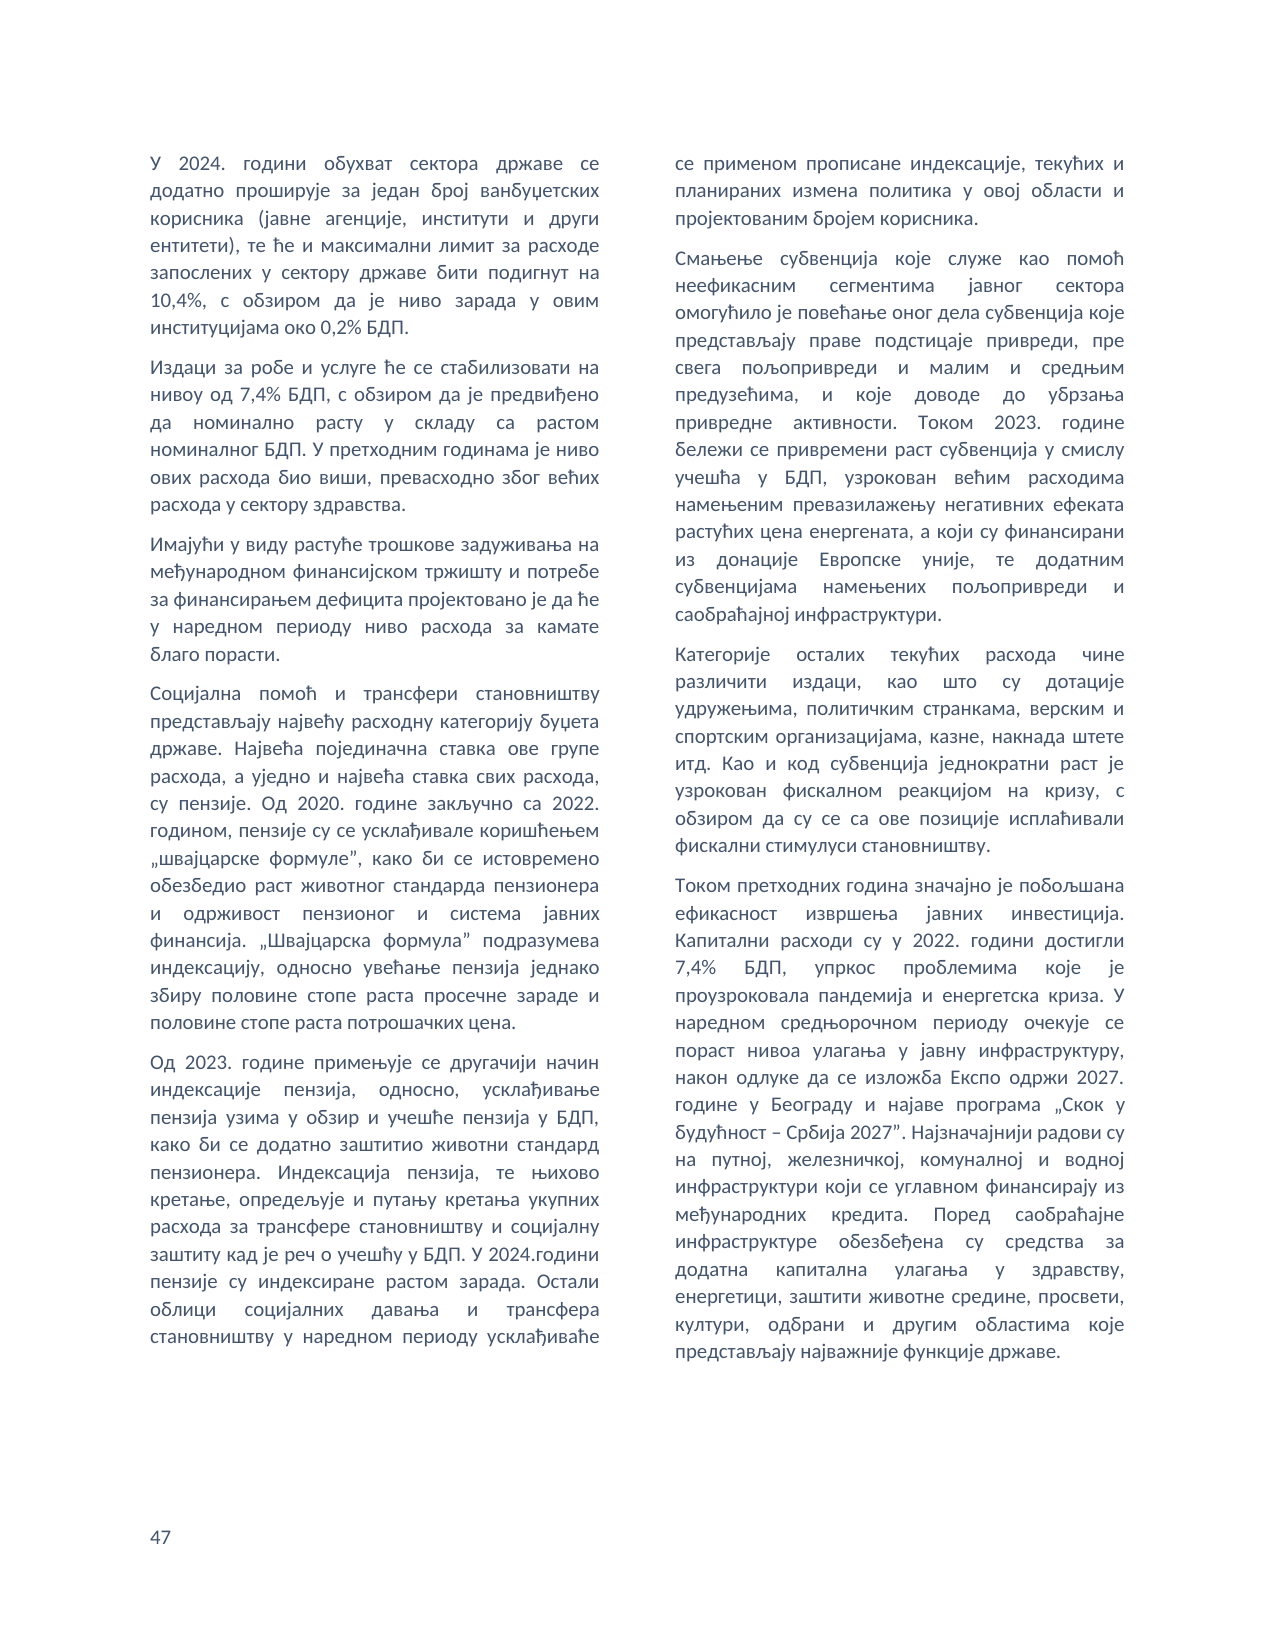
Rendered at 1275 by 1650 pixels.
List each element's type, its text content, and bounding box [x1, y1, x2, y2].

text Смањење субвенција које служе као помоћ неефикасним сегментима јавног сектора омогућило је повећање оног дела субвенција које представљају праве подстицаје привреди, пре свега пољопривреди и малим и средњим предузећима, и које доводе до убрзања привредне активности. Током 2023. године бележи се привремени раст субвенција у смислу учешћа у БДП, узрокован већим расходима намењеним превазилажењу негативних ефеката растућих цена енергената, а који су финансирани из донације Европске уније, те додатним субвенцијама намењених пољопривреди и саобраћајној инфраструктури. [675, 245, 1125, 626]
text У 2024. години обухват сектора државе се додатно проширује за један број ванбуџетских корисника (јавнe агенцијe, институти и други ентитети), те ће и максимални лимит за расходе запослених у сектору државе бити подигнут на 10,4%, с обзиром да је ниво зарада у овим институцијама око 0,2% БДП. [150, 150, 600, 340]
text Имајући у виду растуће трошкове задуживања на међународном финансијском тржишту и потребе за финансирањем дефицита пројектовано је да ће у наредном периоду ниво расхода за камате благо порасти. [150, 531, 600, 666]
text Издаци за робе и услуге ће се стабилизовати на нивоу од 7,4% БДП, с обзиром да је предвиђено да номинално расту у складу са растом номиналног БДП. У претходним годинама је ниво ових расхода био виши, превасходно због већих расхода у сектору здравства. [150, 354, 600, 517]
text Током претходних година значајно је побољшана ефикасност извршења јавних инвестиција. Капитални расходи су у 2022. години достигли 7,4% БДП, упркос проблемима које је проузроковала пандемија и енергетска криза. У наредном средњорочном периоду очекује се пораст нивоа улагања у јавну инфраструктуру, након одлуке да се изложба Експо одржи 2027. године у Београду и најаве програма „Скок у будућност – Србија 2027”. Најзначајнији радови су на путној, железничкој, комуналној и водној инфраструктури који се углавном финансирају из међународних кредита. Поред саобраћајне инфраструктуре обезбеђена су средства за додатна капитална улагања у здравству, енергетици, заштити животне средине, просвети, култури, одбрани и другим областима које представљају најважније функције државе. [675, 872, 1125, 1363]
text Категорије осталих текућих расхода чине различити издаци, као што су дотације удружењима, политичким странкама, верским и спортским организацијама, казне, накнада штете итд. Као и код субвенција једнократни раст је узрокован фискалном реакцијом на кризу, с обзиром да су се са ове позиције исплаћивали фискални стимулуси становништву. [675, 641, 1125, 858]
text Социјална помоћ и трансфери становништву представљају највећу расходну категорију буџета државе. Највећа појединачна ставка ове групе расхода, а уједно и највећа ставка свих расхода, су пензије. Од 2020. године закључно са 2022. годином, пензије су се усклађивале коришћењем „швајцарске формуле”, како би се истовремено обезбедио раст животног стандарда пензионера и одрживост пензионог и система јавних финансија. „Швајцарска формула” подразумева индексацију, односно увећање пензија једнако збиру половине стопе раста просечне зараде и половине стопе раста потрошачких цена. [150, 681, 600, 1035]
text Од 2023. године примењује се другачији начин индексације пензија, односно, усклађивање пензија узима у обзир и учешће пензија у БДП, како би се додатно заштитио животни стандард пензионера. Индексација пензија, те њихово кретање, опредељује и путању кретања укупних расхода за трансфере становништву и социјалну заштиту кад је реч о учешћу у БДП. У 2024.години пензије су индексиране растом зарада. Остали облици социјалних давања и трансфера становништву у наредном периоду усклађиваће се применом прописане индексације, текућих и планираних измена политика у овој области и пројектованим бројем корисника. [150, 1049, 600, 1349]
